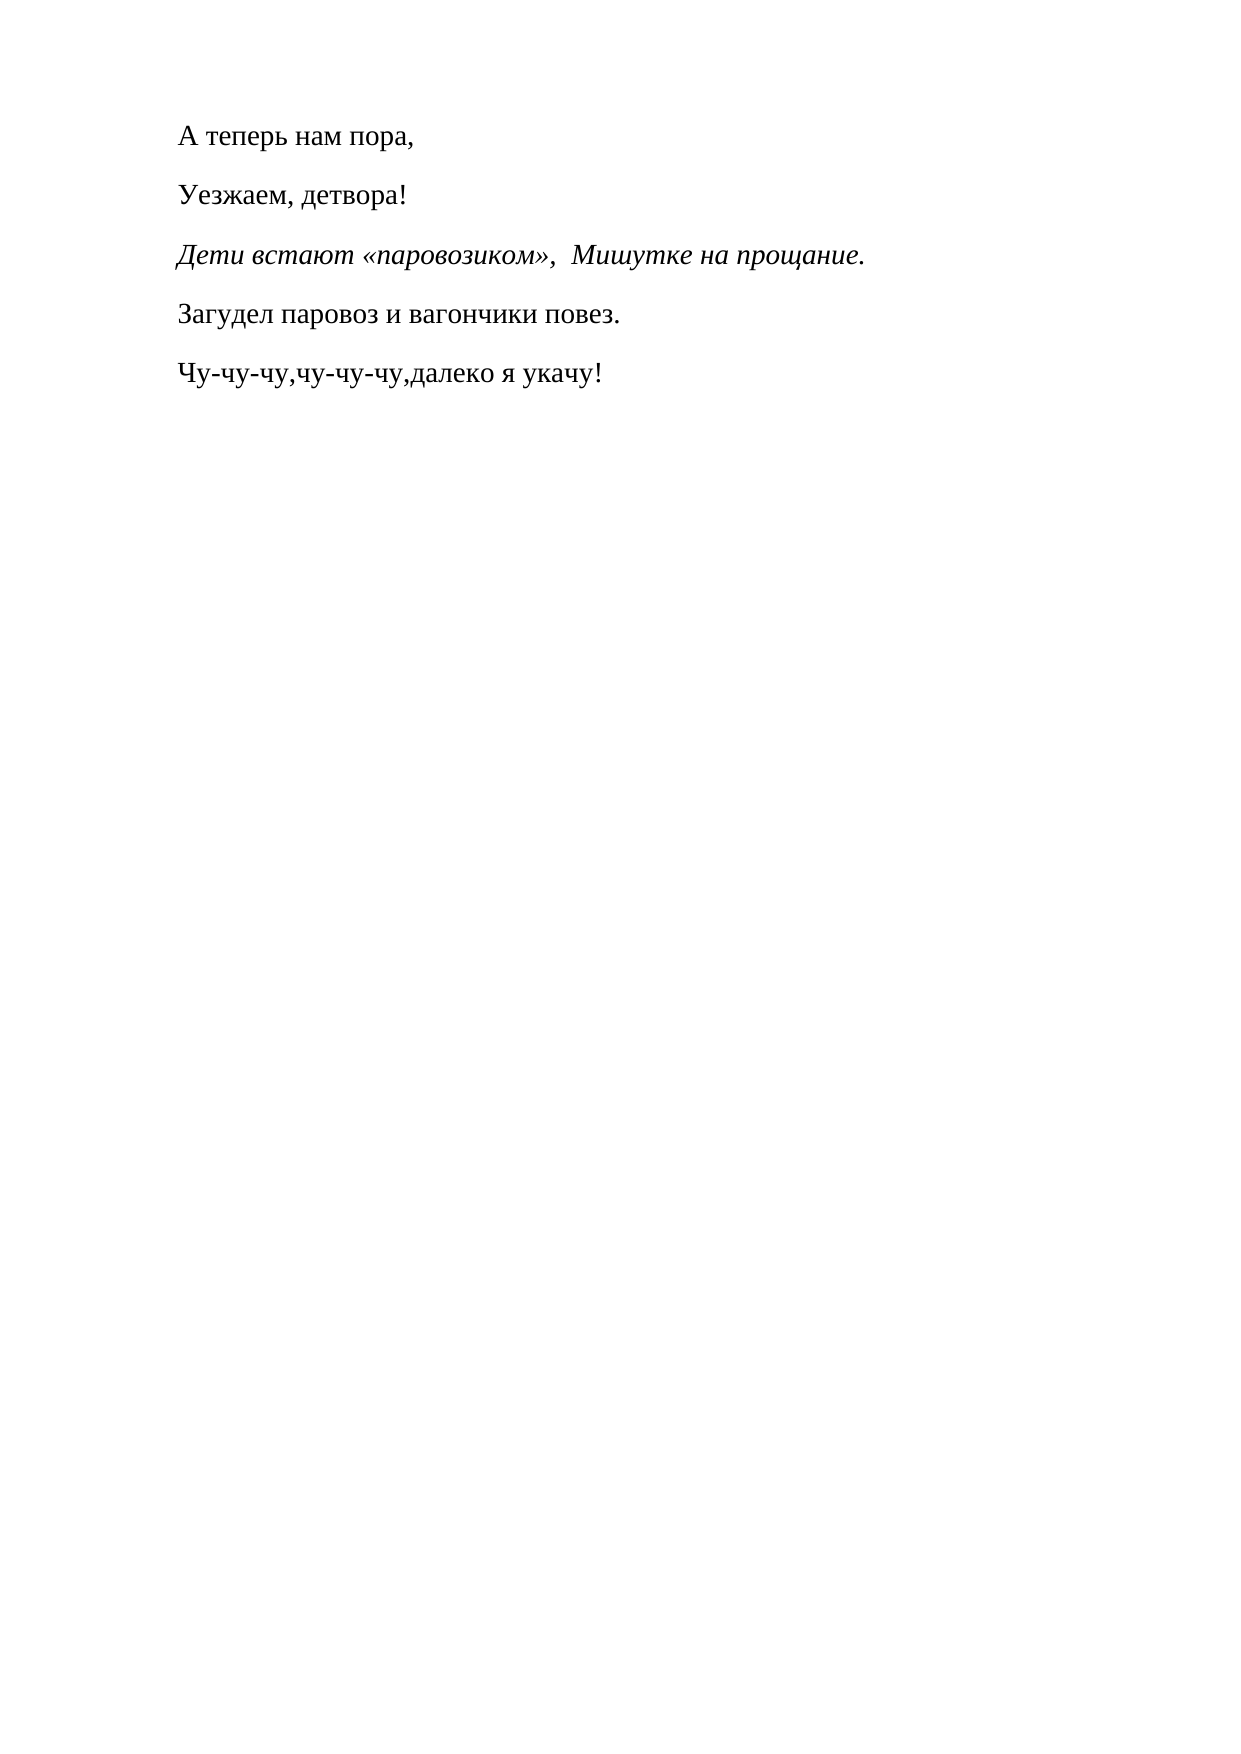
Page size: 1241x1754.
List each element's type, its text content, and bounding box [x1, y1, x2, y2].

text Загудел паровоз и вагончики повез. [177, 296, 1152, 330]
text Дети встают «паровозиком», Мишутке на прощание. [177, 237, 1152, 270]
text Уезжаем, детвора! [177, 177, 1152, 211]
text А теперь нам пора, [177, 118, 1152, 152]
text Чу-чу-чу,чу-чу-чу,далеко я укачу! [177, 356, 1152, 389]
